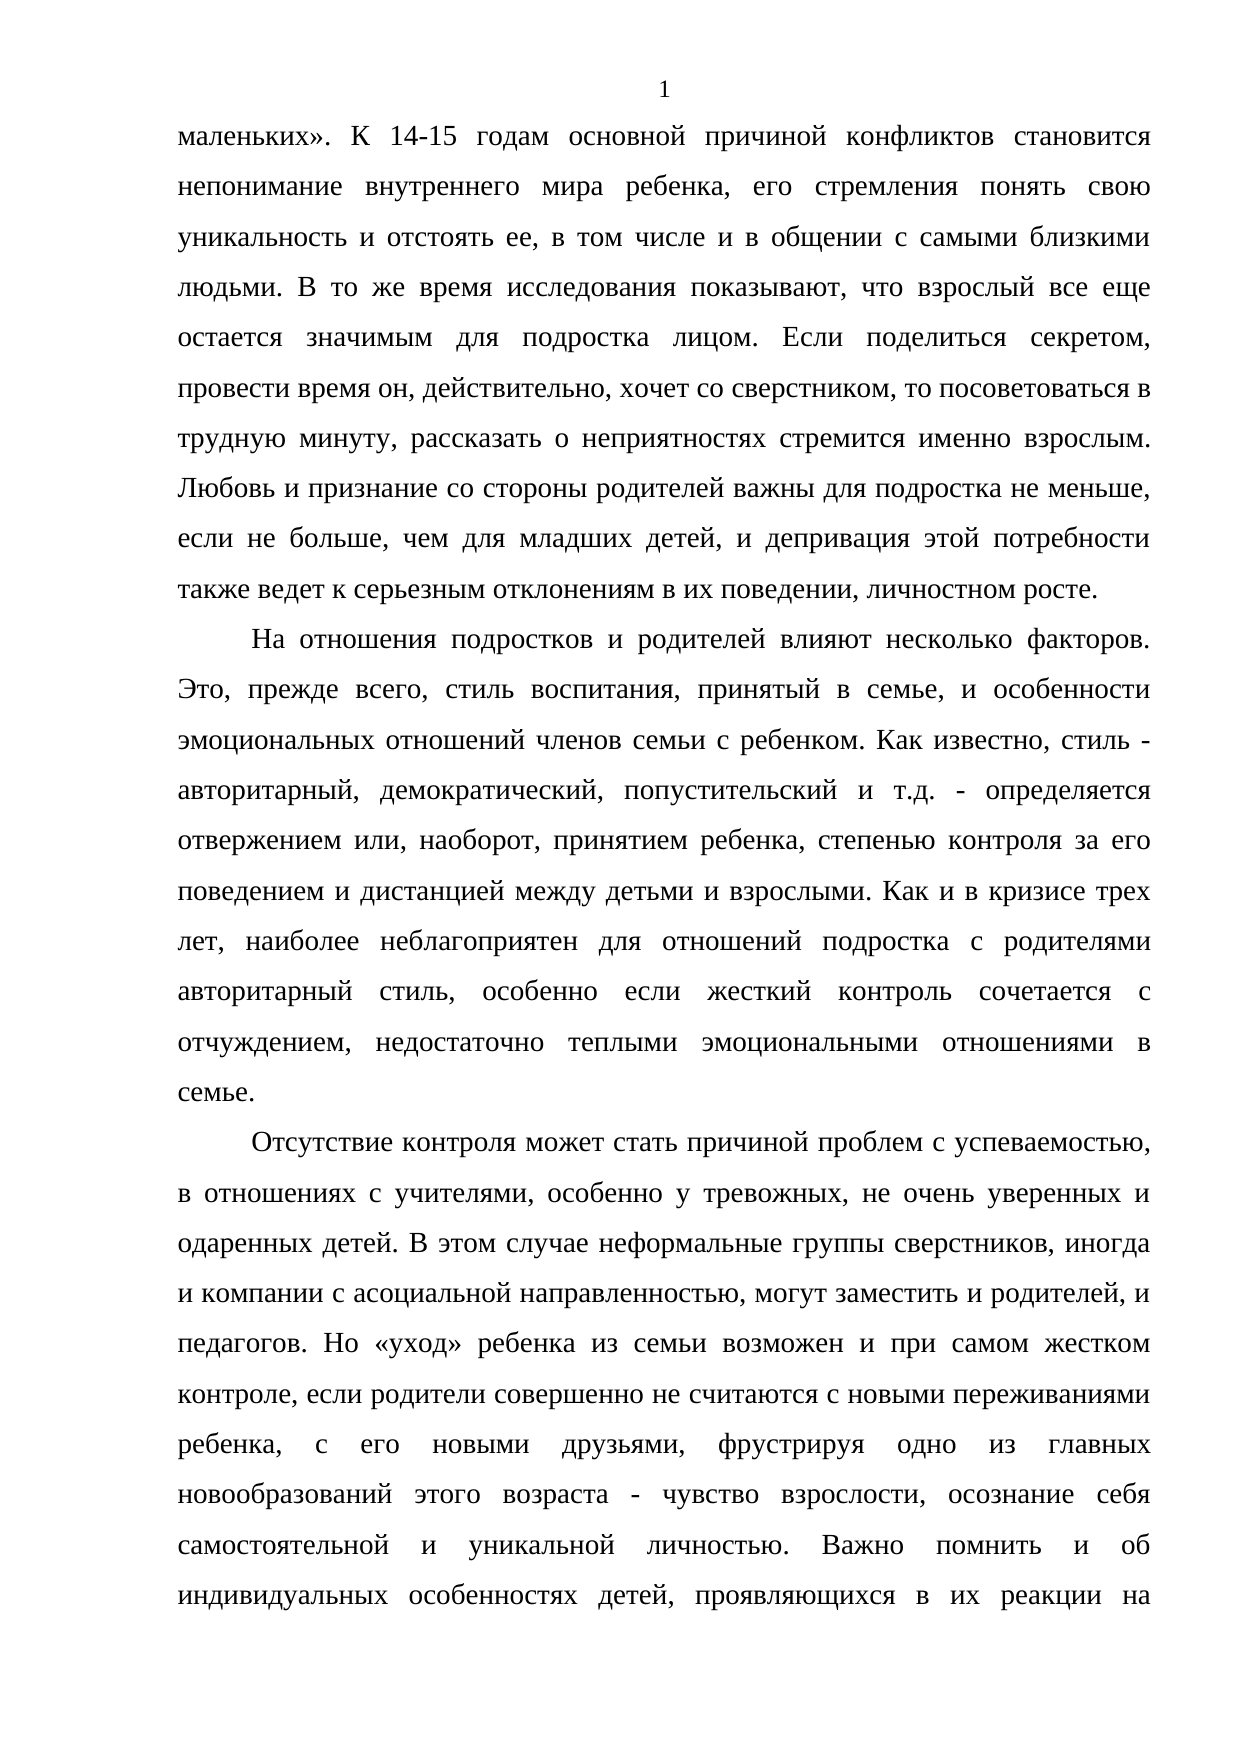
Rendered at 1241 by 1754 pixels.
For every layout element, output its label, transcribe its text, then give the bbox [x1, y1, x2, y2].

text На отношения подростков и родителей влияют несколько факторов. Это, прежде всего, стиль воспитания, принятый в семье, и особенности эмоциональных отношений членов семьи с ребенком. Как известно, стиль - авторитарный, демократический, попустительский и т.д. - определяется отвержением или, наоборот, принятием ребенка, степенью контроля за его поведением и дистанцией между детьми и взрослыми. Как и в кризисе трех лет, наиболее неблагоприятен для отношений подростка с родителями авторитарный стиль, особенно если жесткий контроль сочетается с отчуждением, недостаточно теплыми эмоциональными отношениями в семье. [177, 621, 1152, 1108]
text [177, 118, 1152, 604]
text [177, 1124, 1152, 1611]
